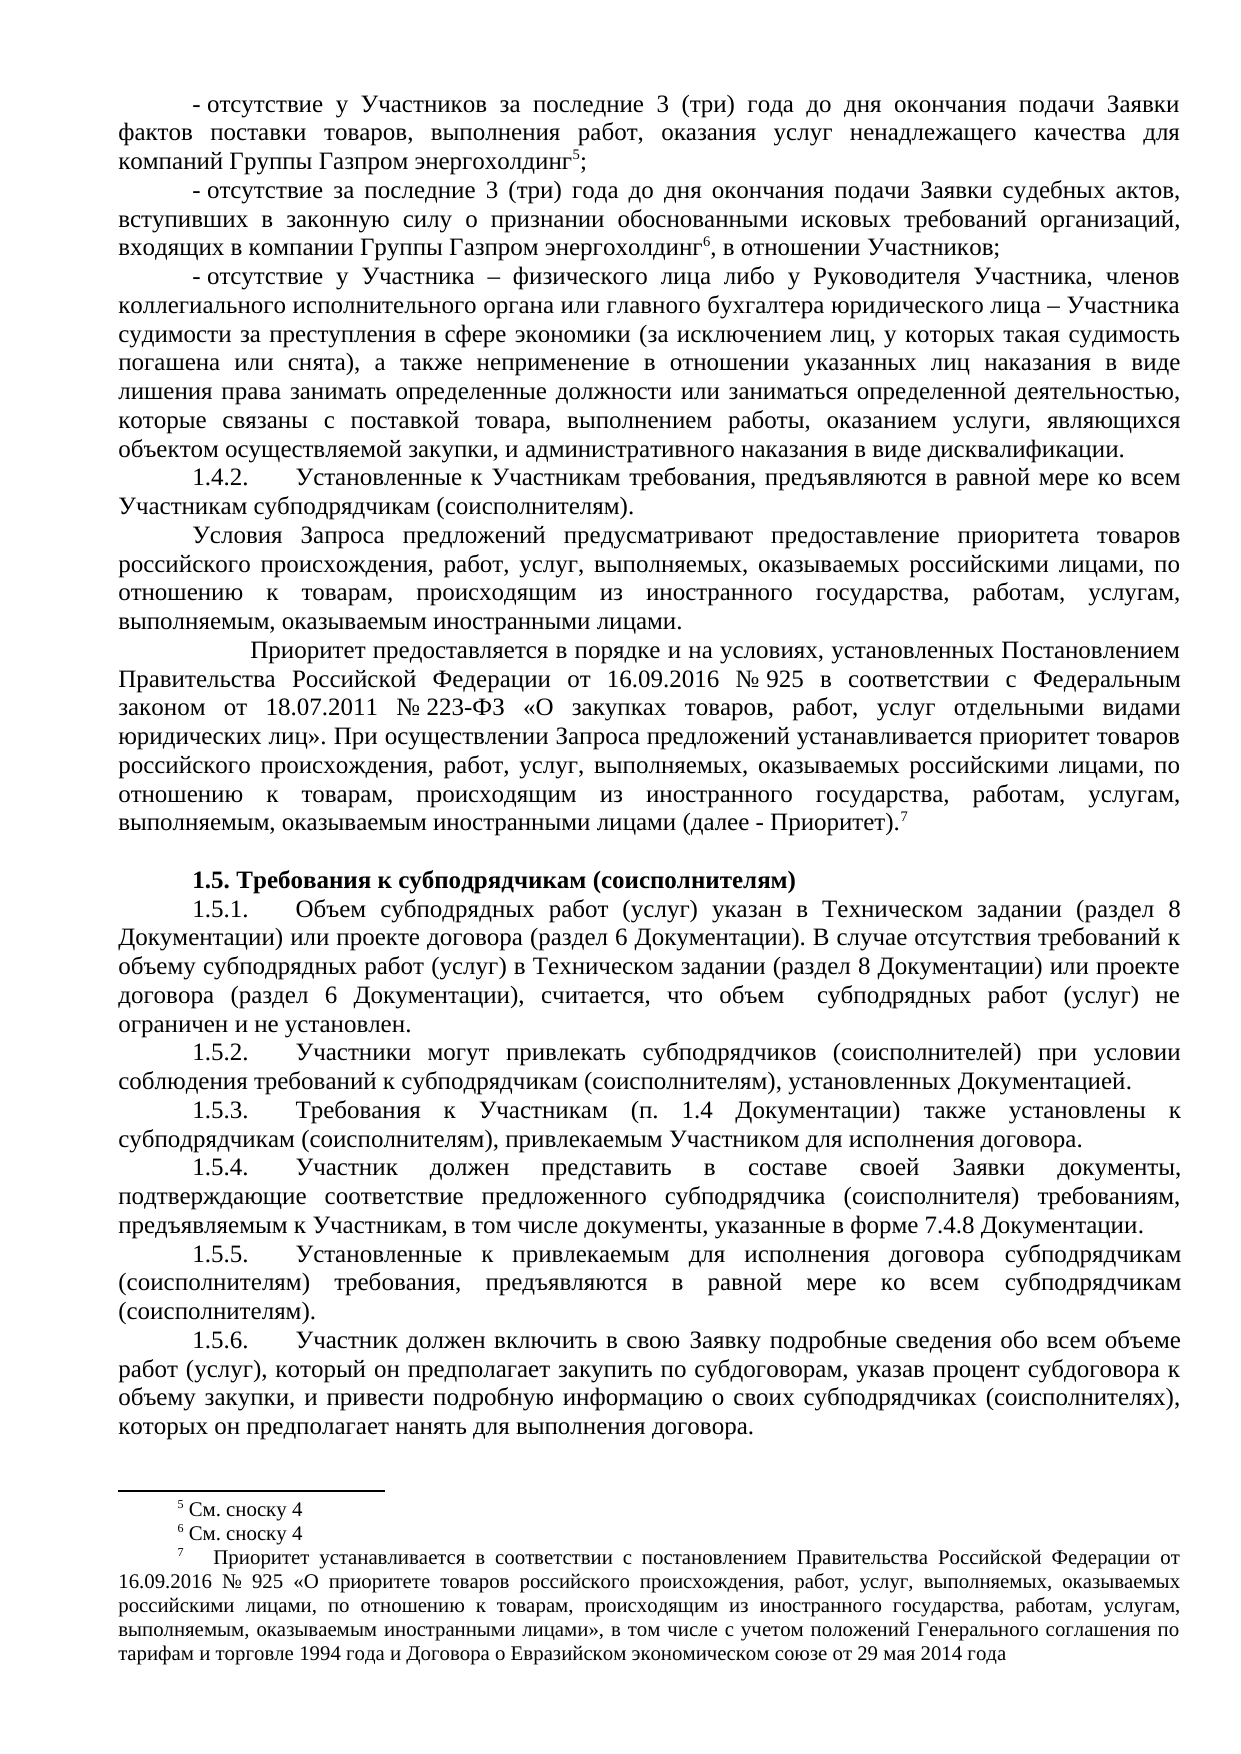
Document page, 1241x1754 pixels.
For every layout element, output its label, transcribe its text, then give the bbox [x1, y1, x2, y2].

list Участники могут привлекать субподрядчиков (соисполнителей) при условии соблюдения требований к субподрядчикам (соисполнителям), установленных Документацией. [118, 1037, 1181, 1095]
list Установленные к Участникам требования, предъявляются в равной мере ко всем Участникам субподрядчикам (соисполнителям). [118, 462, 1181, 520]
list отсутствие у Участников за последние 3 (три) года до дня окончания подачи Заявки фактов поставки товаров, выполнения работ, оказания услуг ненадлежащего качества для компаний Группы Газпром энергохолдинг; [118, 89, 1181, 175]
list Требования к Участникам (п. 1.4 Документации) также установлены к субподрядчикам (соисполнителям), привлекаемым Участником для исполнения договора. [118, 1095, 1181, 1152]
list Установленные к привлекаемым для исполнения договора субподрядчикам (соисполнителям) требования, предъявляются в равной мере ко всем субподрядчикам (соисполнителям). [118, 1239, 1181, 1325]
list Требования к субподрядчикам (соисполнителям) [118, 865, 1181, 894]
list Условия Запроса предложений предусматривают предоставление приоритета товаров российского происхождения, работ, услуг, выполняемых, оказываемых российскими лицами, по отношению к товарам, происходящим из иностранного государства, работам, услугам, выполняемым, оказываемым иностранными лицами. [118, 520, 1181, 635]
list Объем субподрядных работ (услуг) указан в Техническом задании (раздел 8 Документации) или проекте договора (раздел 6 Документации). В случае отсутствия требований к объему субподрядных работ (услуг) в Техническом задании (раздел 8 Документации) или проекте договора (раздел 6 Документации), считается, что объем субподрядных работ (услуг) не ограничен и не установлен. [118, 894, 1181, 1037]
list отсутствие за последние 3 (три) года до дня окончания подачи Заявки судебных актов, вступивших в законную силу о признании обоснованными исковых требований организаций, входящих в компании Группы Газпром энергохолдинг, в отношении Участников; [118, 175, 1181, 261]
list отсутствие у Участника – физического лица либо у Руководителя Участника, членов коллегиального исполнительного органа или главного бухгалтера юридического лица – Участника судимости за преступления в сфере экономики (за исключением лиц, у которых такая судимость погашена или снята), а также неприменение в отношении указанных лиц наказания в виде лишения права занимать определенные должности или заниматься определенной деятельностью, которые связаны с поставкой товара, выполнением работы, оказанием услуги, являющихся объектом осуществляемой закупки, и административного наказания в виде дисквалификации. [118, 261, 1181, 462]
list Участник должен включить в свою Заявку подробные сведения обо всем объеме работ (услуг), который он предполагает закупить по субдоговорам, указав процент субдоговора к объему закупки, и привести подробную информацию о своих субподрядчиках (соисполнителях), которых он предполагает нанять для выполнения договора. [118, 1325, 1181, 1440]
list Участник должен представить в составе своей Заявки документы, подтверждающие соответствие предложенного субподрядчика (соисполнителя) требованиям, предъявляемым к Участникам, в том числе документы, указанные в форме 7.4.8 Документации. [118, 1152, 1181, 1239]
list Приоритет предоставляется в порядке и на условиях, установленных Постановлением Правительства Российской Федерации от 16.09.2016 № 925 в соответствии с Федеральным законом от 18.07.2011 № 223-ФЗ «О закупках товаров, работ, услуг отдельными видами юридических лиц». При осуществлении Запроса предложений устанавливается приоритет товаров российского происхождения, работ, услуг, выполняемых, оказываемых российскими лицами, по отношению к товарам, происходящим из иностранного государства, работам, услугам, выполняемым, оказываемым иностранными лицами (далее - Приоритет). [118, 635, 1181, 836]
